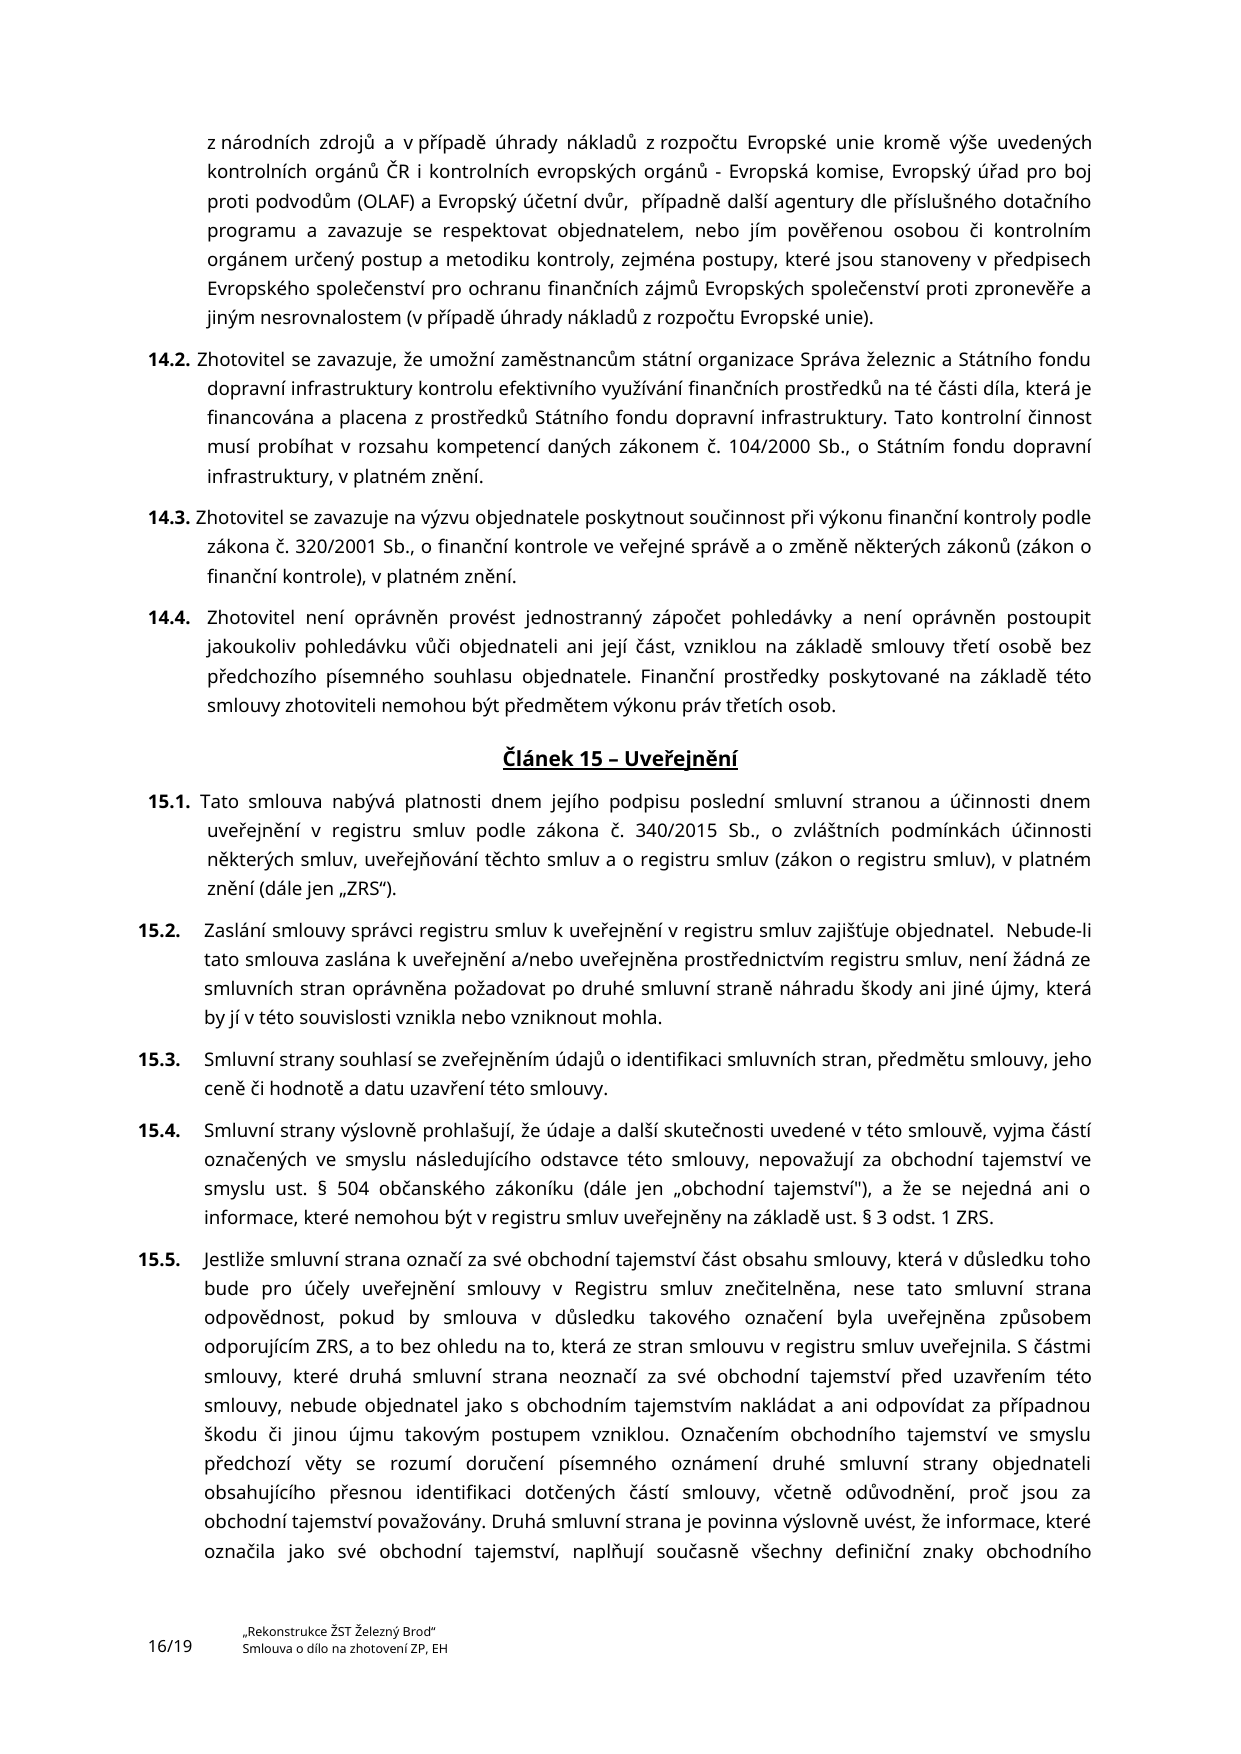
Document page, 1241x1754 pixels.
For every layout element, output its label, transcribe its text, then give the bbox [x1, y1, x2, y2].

text 14.4. Zhotovitel není oprávněn provést jednostranný zápočet pohledávky a není oprávněn postoupit jakoukoliv pohledávku vůči objednateli ani její část, vzniklou na základě smlouvy třetí osobě bez předchozího písemného souhlasu objednatele. Finanční prostředky poskytované na základě této smlouvy zhotoviteli nemohou být předmětem výkonu práv třetích osob. [148, 601, 1092, 718]
text 15.3. Smluvní strany souhlasí se zveřejněním údajů o identifikaci smluvních stran, předmětu smlouvy, jeho ceně či hodnotě a datu uzavření této smlouvy. [133, 1043, 1092, 1101]
subtitle Článek 15 – Uveřejnění [148, 743, 1092, 772]
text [148, 126, 1092, 331]
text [133, 1243, 1092, 1564]
text 15.1. Tato smlouva nabývá platnosti dnem jejího podpisu poslední smluvní stranou a účinnosti dnem uveřejnění v registru smluv podle zákona č. 340/2015 Sb., o zvláštních podmínkách účinnosti některých smluv, uveřejňování těchto smluv a o registru smluv (zákon o registru smluv), v platném znění (dále jen „ZRS“). [148, 785, 1092, 901]
text 15.4. Smluvní strany výslovně prohlašují, že údaje a další skutečnosti uvedené v této smlouvě, vyjma částí označených ve smyslu následujícího odstavce této smlouvy, nepovažují za obchodní tajemství ve smyslu ust. § 504 občanského zákoníku (dále jen „obchodní tajemství"), a že se nejedná ani o informace, které nemohou být v registru smluv uveřejněny na základě ust. § 3 odst. 1 ZRS. [133, 1114, 1092, 1231]
text 14.2. Zhotovitel se zavazuje, že umožní zaměstnancům státní organizace Správa železnic a Státního fondu dopravní infrastruktury kontrolu efektivního využívání finančních prostředků na té části díla, která je financována a placena z prostředků Státního fondu dopravní infrastruktury. Tato kontrolní činnost musí probíhat v rozsahu kompetencí daných zákonem č. 104/2000 Sb., o Státním fondu dopravní infrastruktury, v platném znění. [148, 343, 1092, 489]
text 15.2. Zaslání smlouvy správci registru smluv k uveřejnění v registru smluv zajišťuje objednatel. Nebude-li tato smlouva zaslána k uveřejnění a/nebo uveřejněna prostřednictvím registru smluv, není žádná ze smluvních stran oprávněna požadovat po druhé smluvní straně náhradu škody ani jiné újmy, která by jí v této souvislosti vznikla nebo vzniknout mohla. [133, 914, 1092, 1031]
text 14.3. Zhotovitel se zavazuje na výzvu objednatele poskytnout součinnost při výkonu finanční kontroly podle zákona č. 320/2001 Sb., o finanční kontrole ve veřejné správě a o změně některých zákonů (zákon o finanční kontrole), v platném znění. [148, 501, 1092, 589]
